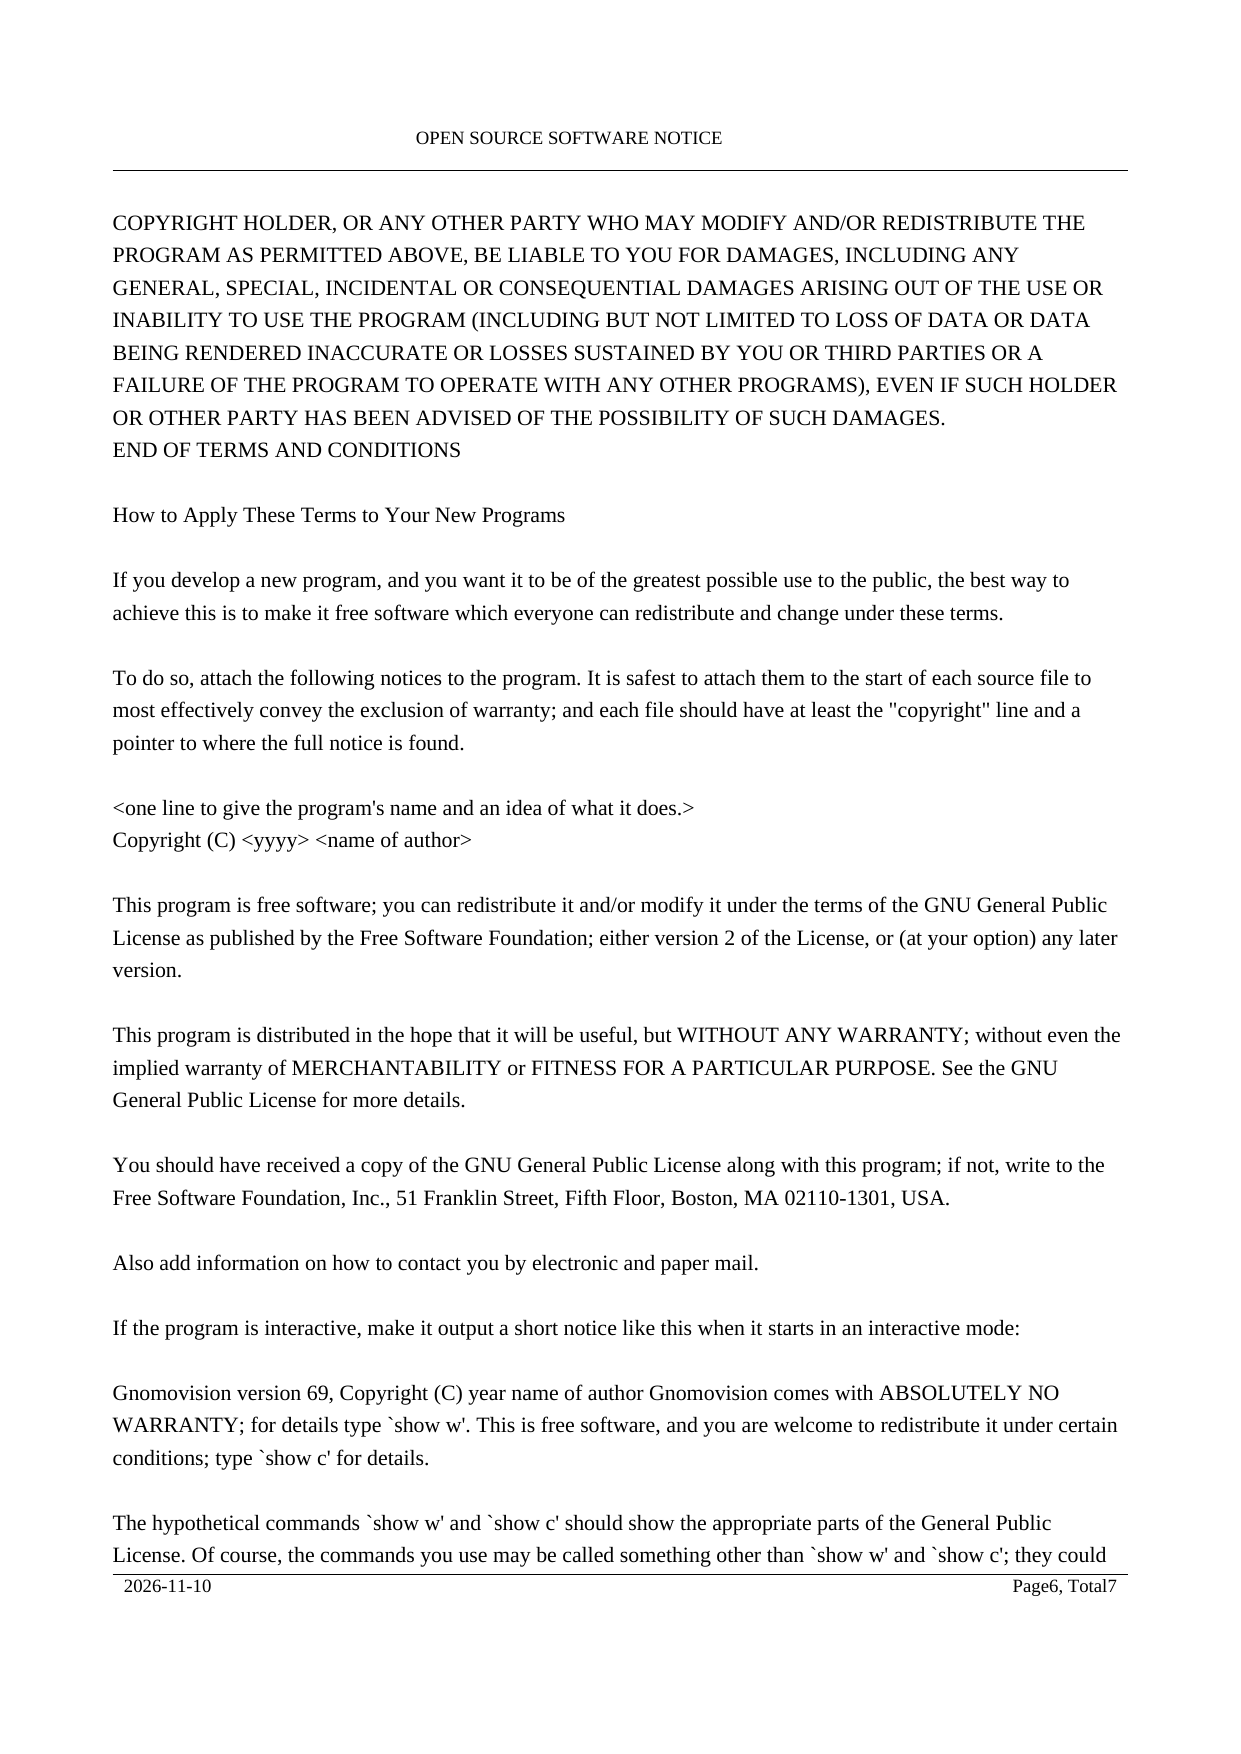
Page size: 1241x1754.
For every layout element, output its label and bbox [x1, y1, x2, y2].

text [112, 206, 1128, 1571]
